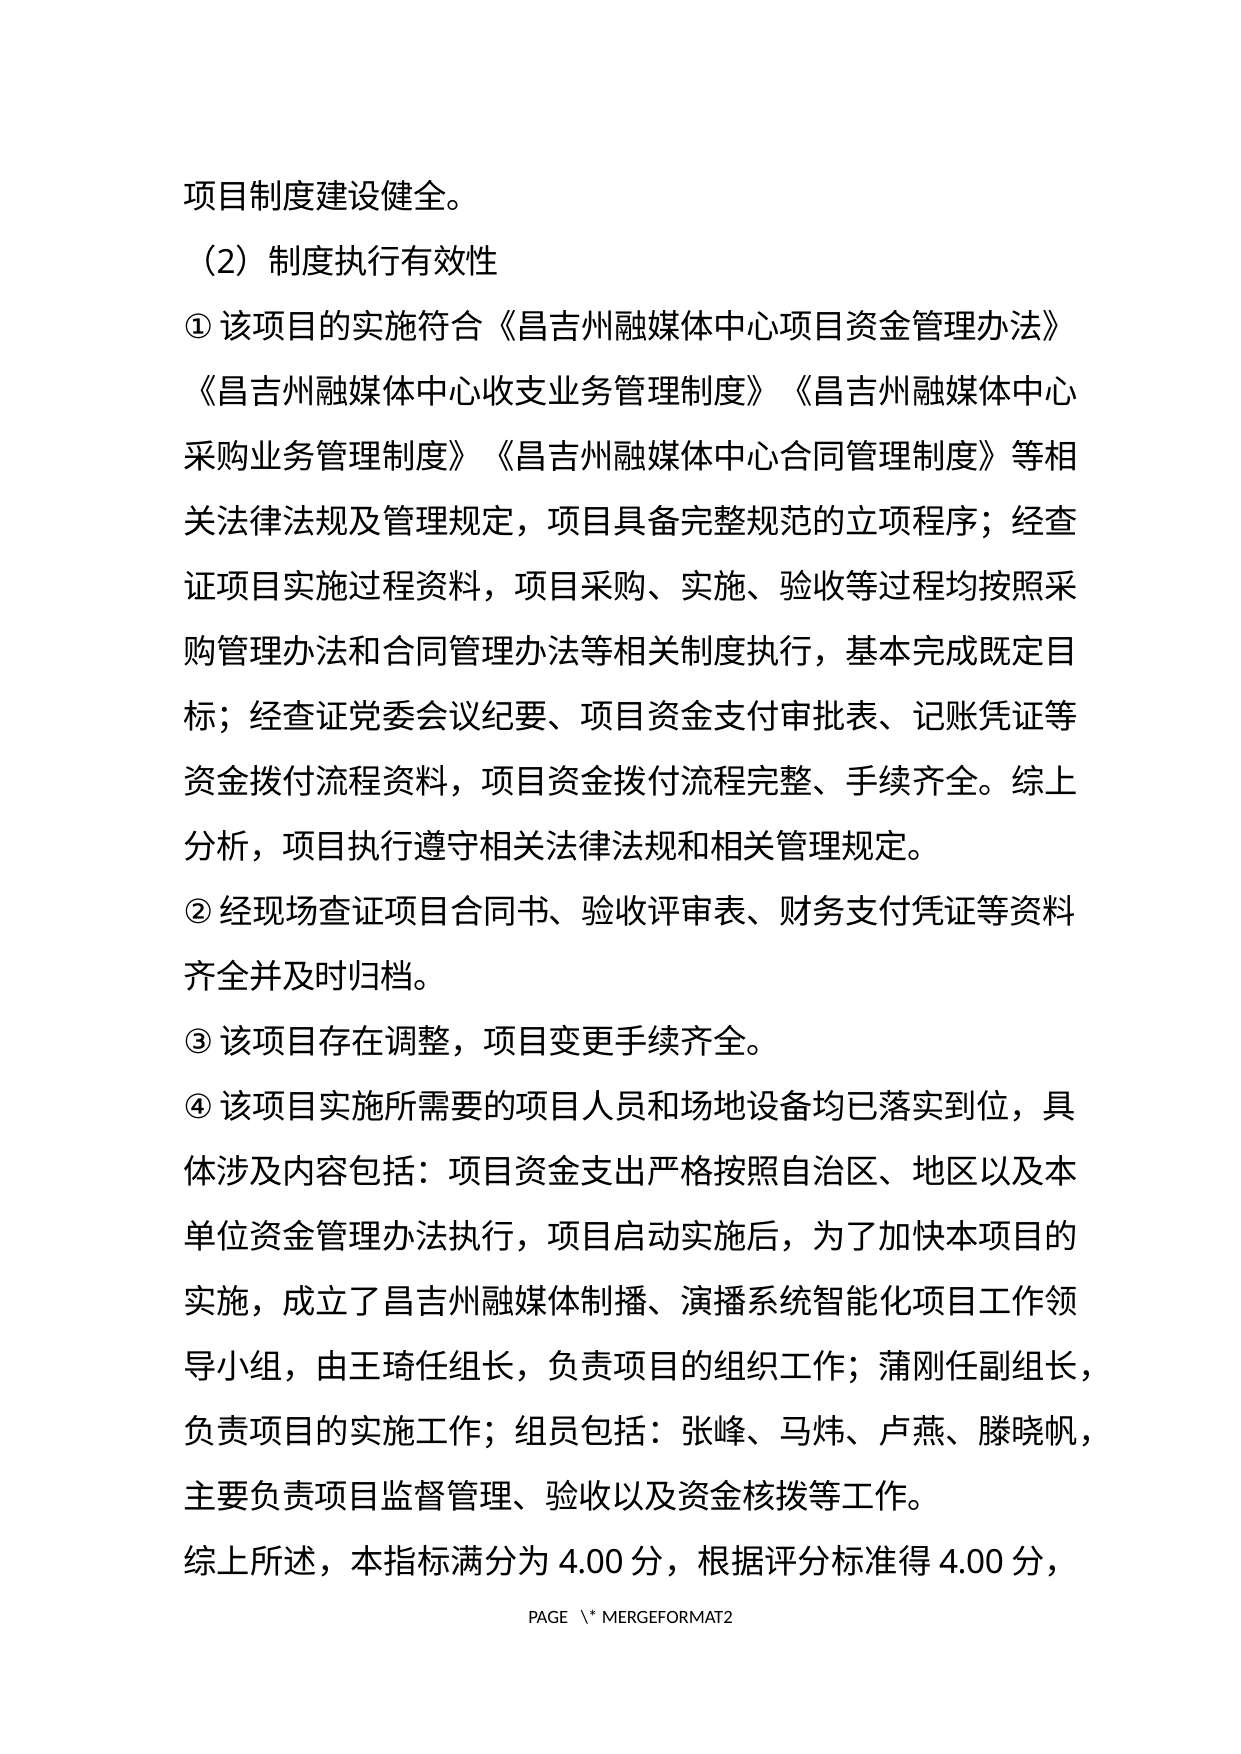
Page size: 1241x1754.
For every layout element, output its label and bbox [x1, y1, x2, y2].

text [183, 162, 1078, 1592]
